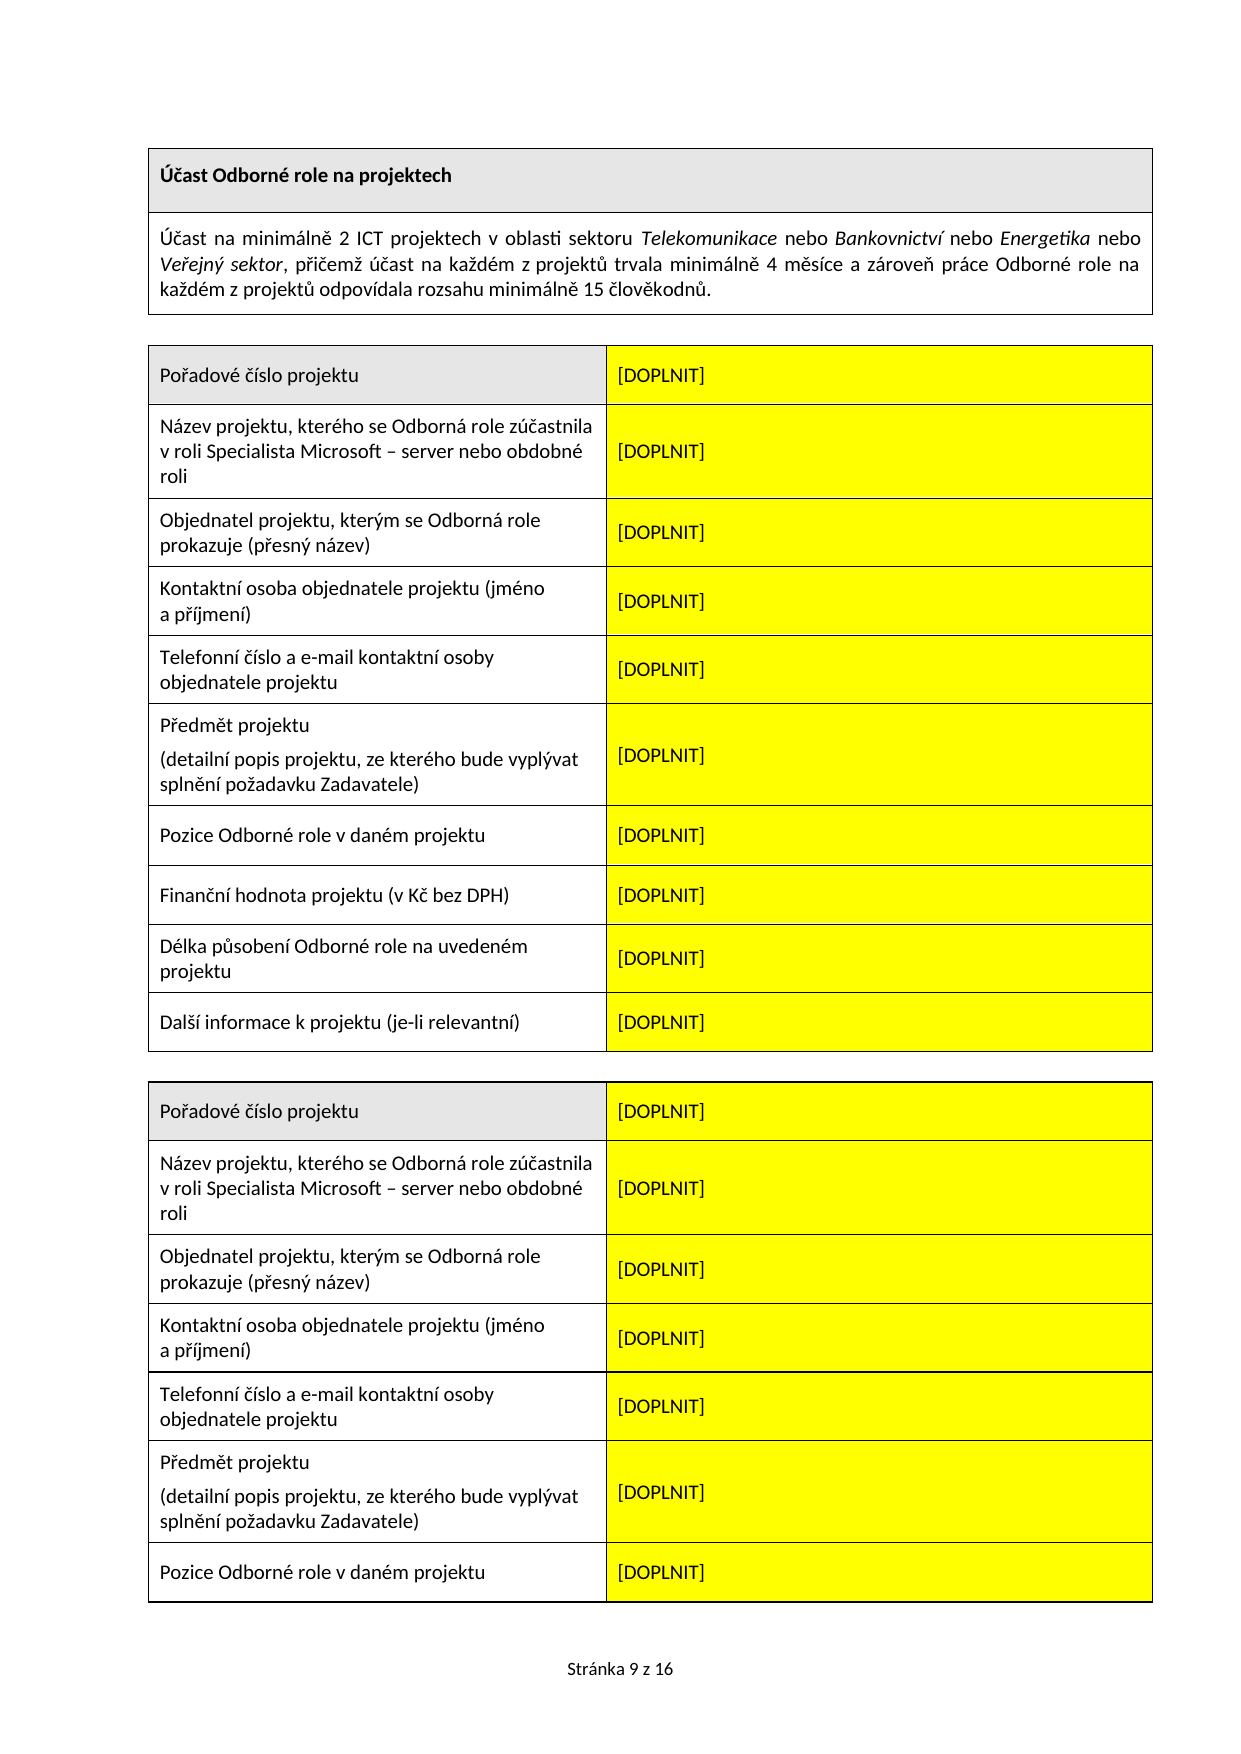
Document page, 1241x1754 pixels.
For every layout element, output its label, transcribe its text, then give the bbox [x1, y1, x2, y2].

table_cell Kontaktní osoba objednatele projektu (jméno a příjmení) [149, 567, 606, 634]
table_cell Finanční hodnota projektu (v Kč bez DPH) [149, 866, 606, 923]
table_header Pořadové číslo projektu [149, 1083, 606, 1140]
table_cell [DOPLNIT] [607, 704, 1152, 805]
table_cell Délka působení Odborné role na uvedeném projektu [149, 925, 606, 992]
table_cell [DOPLNIT] [607, 925, 1152, 992]
table_cell [DOPLNIT] [607, 567, 1152, 634]
table_header Pořadové číslo projektu [149, 346, 606, 403]
table_header Účast Odborné role na projektech [149, 149, 1152, 212]
table_cell Předmět projektu (detailní popis projektu, ze kterého bude vyplývat splnění požadavku Zadavatele) [149, 704, 606, 805]
table_cell [DOPLNIT] [607, 866, 1152, 923]
table_cell [DOPLNIT] [607, 499, 1152, 566]
table_cell [DOPLNIT] [607, 636, 1152, 703]
table_cell [DOPLNIT] [607, 1373, 1152, 1440]
table_cell Telefonní číslo a e-mail kontaktní osoby objednatele projektu [149, 1373, 606, 1440]
table_cell [DOPLNIT] [607, 1441, 1152, 1542]
table_cell Název projektu, kterého se Odborná role zúčastnila v roli Specialista Microsoft – server nebo obdobné roli [149, 405, 606, 497]
table_header [DOPLNIT] [607, 346, 1152, 403]
table_cell Kontaktní osoba objednatele projektu (jméno a příjmení) [149, 1304, 606, 1371]
table_cell Účast na minimálně 2 ICT projektech v oblasti sektoru Telekomunikace nebo Bankovnictví nebo Energetika nebo Veřejný sektor, přičemž účast na každém z projektů trvala minimálně 4 měsíce a zároveň práce Odborné role na každém z projektů odpovídala rozsahu minimálně 15 člověkodnů. [149, 213, 1152, 314]
table_cell Další informace k projektu (je-li relevantní) [149, 993, 606, 1051]
table_cell Název projektu, kterého se Odborná role zúčastnila v roli Specialista Microsoft – server nebo obdobné roli [149, 1141, 606, 1234]
table_cell [DOPLNIT] [607, 1235, 1152, 1303]
table_cell Telefonní číslo a e-mail kontaktní osoby objednatele projektu [149, 636, 606, 703]
table_cell [DOPLNIT] [607, 1304, 1152, 1371]
table_cell [DOPLNIT] [607, 405, 1152, 497]
table_cell Objednatel projektu, kterým se Odborná role prokazuje (přesný název) [149, 1235, 606, 1303]
table_cell Předmět projektu (detailní popis projektu, ze kterého bude vyplývat splnění požadavku Zadavatele) [149, 1441, 606, 1542]
table_cell Pozice Odborné role v daném projektu [149, 1543, 606, 1601]
table_header [DOPLNIT] [607, 1083, 1152, 1140]
table_cell Pozice Odborné role v daném projektu [149, 806, 606, 864]
table_cell [DOPLNIT] [607, 806, 1152, 864]
table_cell [DOPLNIT] [607, 993, 1152, 1051]
table_cell [DOPLNIT] [607, 1543, 1152, 1601]
table_cell Objednatel projektu, kterým se Odborná role prokazuje (přesný název) [149, 499, 606, 566]
table_cell [DOPLNIT] [607, 1141, 1152, 1234]
